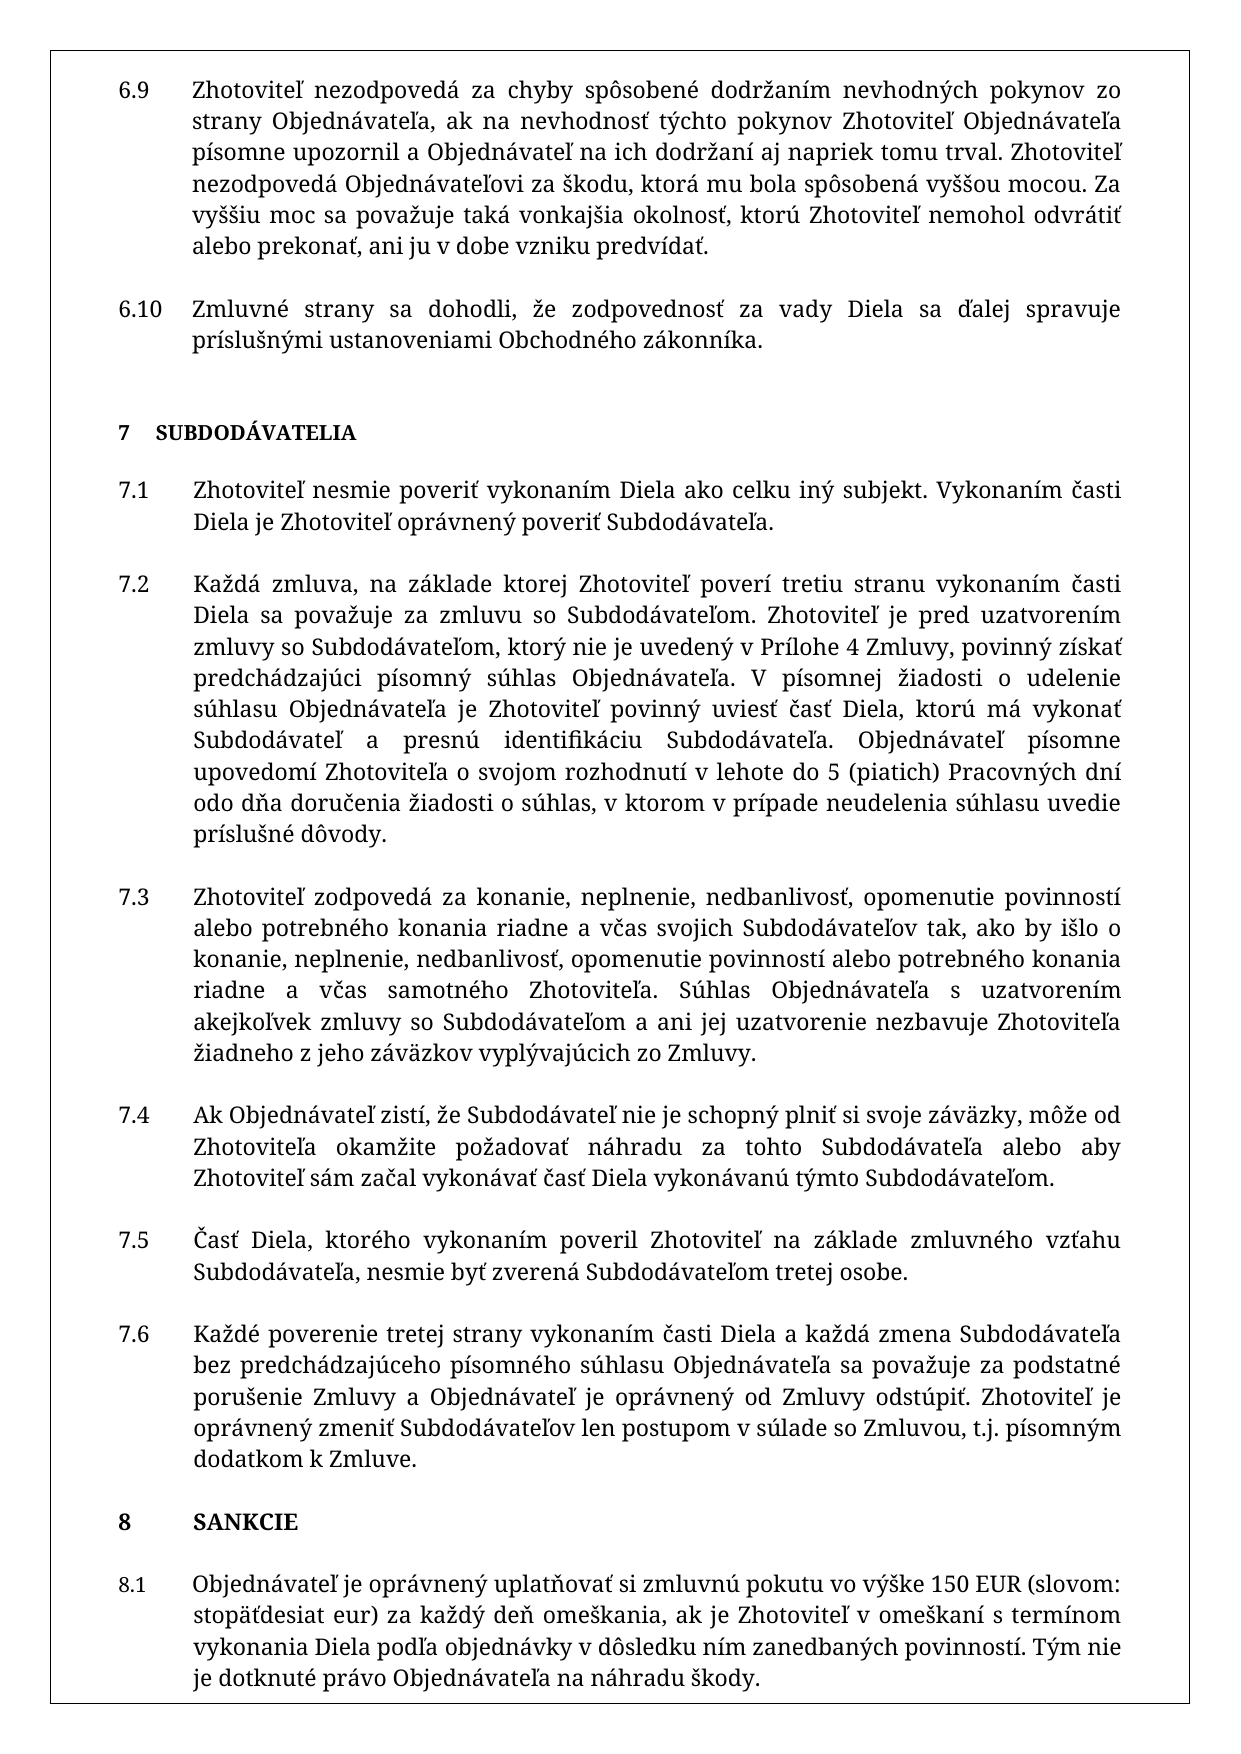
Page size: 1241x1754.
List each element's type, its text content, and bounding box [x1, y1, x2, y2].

list Každá zmluva, na základe ktorej Zhotoviteľ poverí tretiu stranu vykonaním časti Diela sa považuje za zmluvu so Subdodávateľom. Zhotoviteľ je pred uzatvorením zmluvy so Subdodávateľom, ktorý nie je uvedený v Prílohe 4 Zmluvy, povinný získať predchádzajúci písomný súhlas Objednávateľa. V písomnej žiadosti o udelenie súhlasu Objednávateľa je Zhotoviteľ povinný uviesť časť Diela, ktorú má vykonať Subdodávateľ a presnú identifikáciu Subdodávateľa. Objednávateľ písomne upovedomí Zhotoviteľa o svojom rozhodnutí v lehote do 5 (piatich) Pracovných dní odo dňa doručenia žiadosti o súhlas, v ktorom v prípade neudelenia súhlasu uvedie príslušné dôvody. [118, 568, 1122, 849]
list Zhotoviteľ nesmie poveriť vykonaním Diela ako celku iný subjekt. Vykonaním časti Diela je Zhotoviteľ oprávnený poveriť Subdodávateľa. [118, 474, 1122, 537]
list Časť Diela, ktorého vykonaním poveril Zhotoviteľ na základe zmluvného vzťahu Subdodávateľa, nesmie byť zverená Subdodávateľom tretej osobe. [118, 1224, 1122, 1287]
list Každé poverenie tretej strany vykonaním časti Diela a každá zmena Subdodávateľa bez predchádzajúceho písomného súhlasu Objednávateľa sa považuje za podstatné porušenie Zmluvy a Objednávateľ je oprávnený od Zmluvy odstúpiť. Zhotoviteľ je oprávnený zmeniť Subdodávateľov len postupom v súlade so Zmluvou, t.j. písomným dodatkom k Zmluve. [118, 1318, 1122, 1474]
list Zmluvné strany sa dohodli, že zodpovednosť za vady Diela sa ďalej spravuje príslušnými ustanoveniami Obchodného zákonníka. [118, 293, 1122, 355]
list Zhotoviteľ zodpovedá za konanie, neplnenie, nedbanlivosť, opomenutie povinností alebo potrebného konania riadne a včas svojich Subdodávateľov tak, ako by išlo o konanie, neplnenie, nedbanlivosť, opomenutie povinností alebo potrebného konania riadne a včas samotného Zhotoviteľa. Súhlas Objednávateľa s uzatvorením akejkoľvek zmluvy so Subdodávateľom a ani jej uzatvorenie nezbavuje Zhotoviteľa žiadneho z jeho záväzkov vyplývajúcich zo Zmluvy. [118, 881, 1122, 1068]
list Objednávateľ je oprávnený uplatňovať si zmluvnú pokutu vo výške 150 EUR (slovom: stopäťdesiat eur) za každý deň omeškania, ak je Zhotoviteľ v omeškaní s termínom vykonania Diela podľa objednávky v dôsledku ním zanedbaných povinností. Tým nie je dotknuté právo Objednávateľa na náhradu škody. [118, 1568, 1122, 1693]
list Zhotoviteľ nezodpovedá za chyby spôsobené dodržaním nevhodných pokynov zo strany Objednávateľa, ak na nevhodnosť týchto pokynov Zhotoviteľ Objednávateľa písomne upozornil a Objednávateľ na ich dodržaní aj napriek tomu trval. Zhotoviteľ nezodpovedá Objednávateľovi za škodu, ktorá mu bola spôsobená vyššou mocou. Za vyššiu moc sa považuje taká vonkajšia okolnosť, ktorú Zhotoviteľ nemohol odvrátiť alebo prekonať, ani ju v dobe vzniku predvídať. [118, 74, 1122, 261]
list Ak Objednávateľ zistí, že Subdodávateľ nie je schopný plniť si svoje záväzky, môže od Zhotoviteľa okamžite požadovať náhradu za tohto Subdodávateľa alebo aby Zhotoviteľ sám začal vykonávať časť Diela vykonávanú týmto Subdodávateľom. [118, 1099, 1122, 1193]
list SUBDODÁVATELIA [118, 418, 1122, 446]
list SANKCIE [118, 1506, 1122, 1537]
